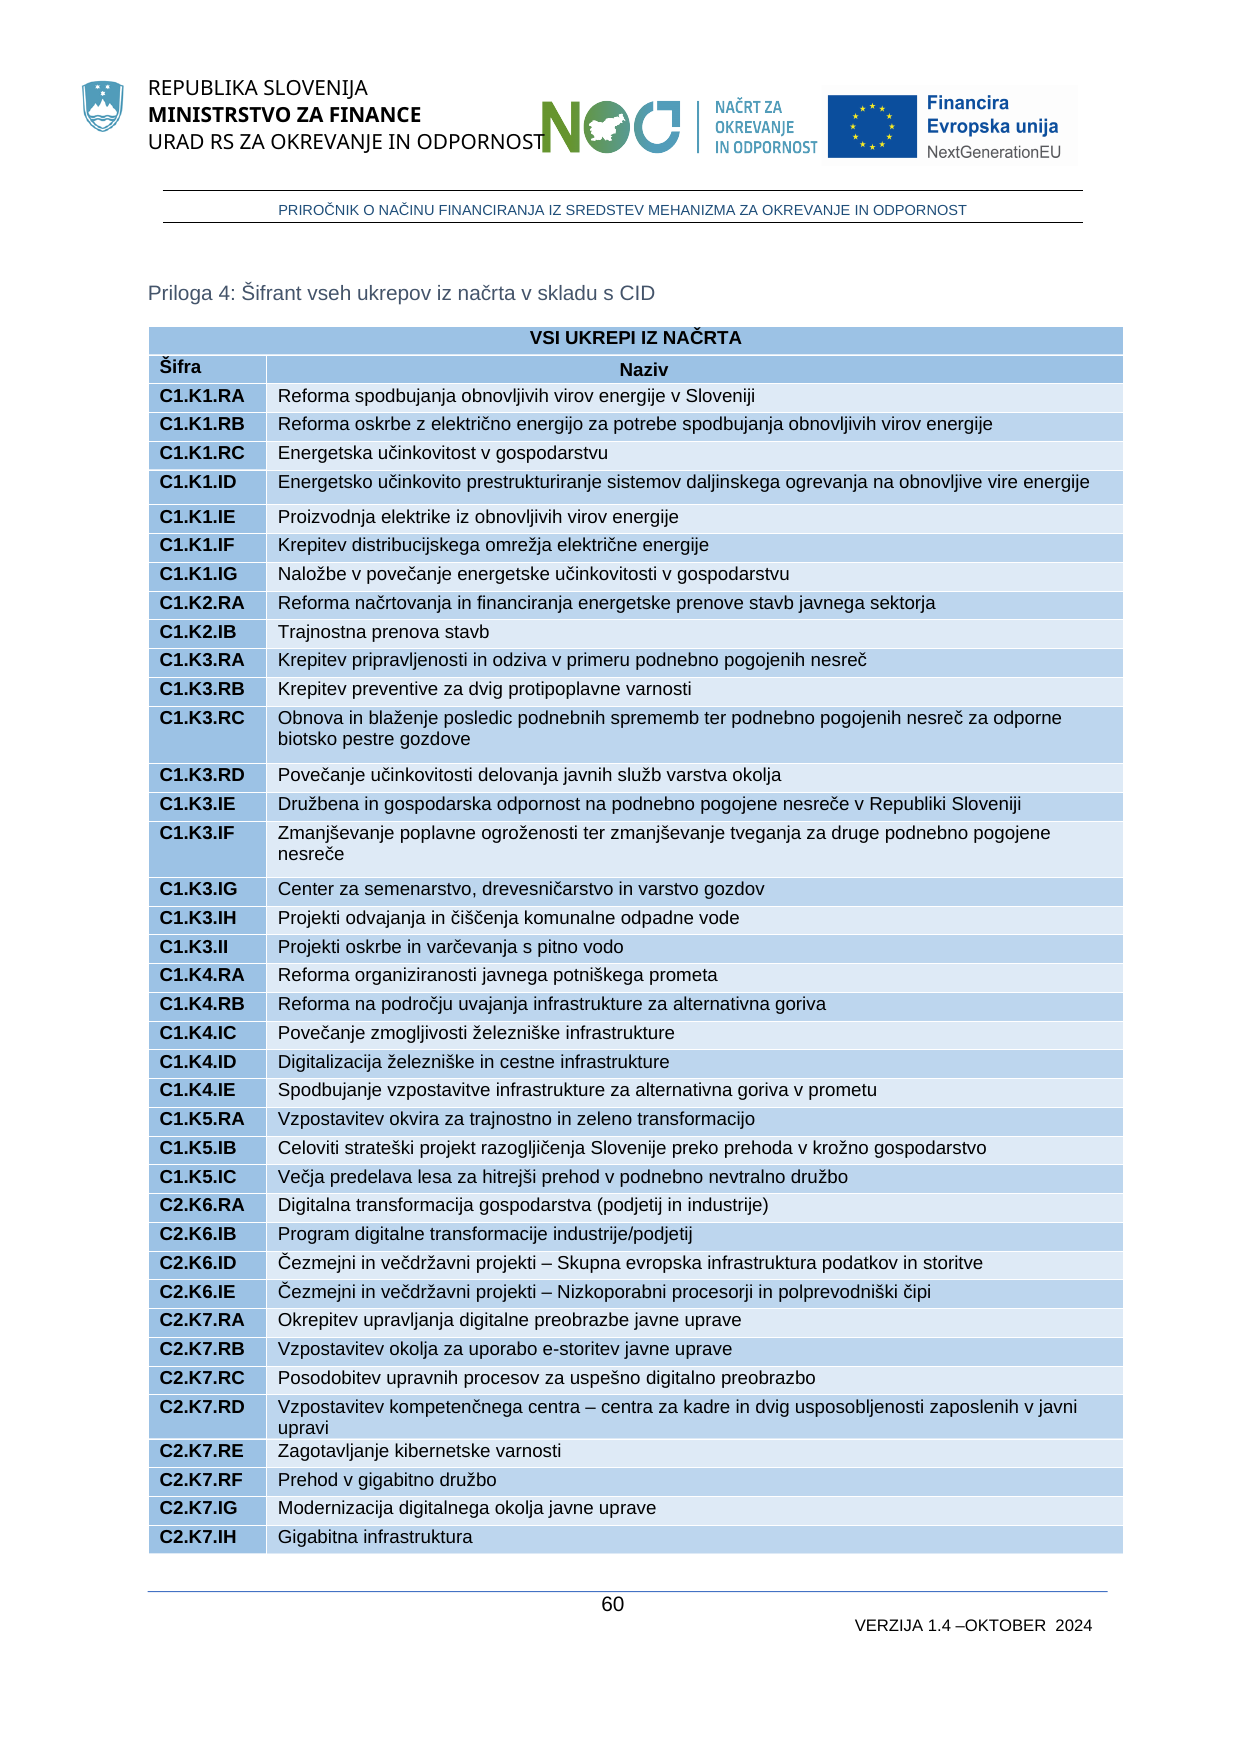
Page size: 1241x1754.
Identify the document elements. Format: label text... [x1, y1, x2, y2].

table_cell Spodbujanje vzpostavitve infrastrukture za alternativna goriva v prometu [267, 1079, 1123, 1107]
table_cell C1.K3.RA [149, 649, 266, 677]
table_cell Digitalna transformacija gospodarstva (podjetij in industrije) [267, 1194, 1123, 1222]
table_cell Vzpostavitev kompetenčnega centra – centra za kadre in dvig usposobljenosti zaposlenih v javni upravi [267, 1395, 1123, 1438]
table_cell Reforma oskrbe z električno energijo za potrebe spodbujanja obnovljivih virov energije [267, 413, 1123, 441]
table_cell Vzpostavitev okolja za uporabo e-storitev javne uprave [267, 1338, 1123, 1366]
table_cell C2.K6.IB [149, 1223, 266, 1251]
table_cell C1.K1.RB [149, 413, 266, 441]
table_cell Povečanje učinkovitosti delovanja javnih služb varstva okolja [267, 764, 1123, 792]
table_cell C1.K1.RC [149, 442, 266, 469]
table_cell C1.K3.II [149, 935, 266, 963]
table_cell Gigabitna infrastruktura [267, 1526, 1123, 1553]
table_cell C1.K4.ID [149, 1050, 266, 1078]
table_cell Modernizacija digitalnega okolja javne uprave [267, 1497, 1123, 1525]
table_cell Družbena in gospodarska odpornost na podnebno pogojene nesreče v Republiki Sloveniji [267, 793, 1123, 821]
table_cell C1.K3.IF [149, 822, 266, 877]
table_cell C1.K5.RA [149, 1108, 266, 1136]
table_cell Vzpostavitev okvira za trajnostno in zeleno transformacijo [267, 1108, 1123, 1136]
table_cell C1.K5.IC [149, 1165, 266, 1193]
table_cell Prehod v gigabitno družbo [267, 1468, 1123, 1496]
table_cell Čezmejni in večdržavni projekti – Skupna evropska infrastruktura podatkov in storitve [267, 1252, 1123, 1279]
table_cell Projekti odvajanja in čiščenja komunalne odpadne vode [267, 907, 1123, 934]
table_cell C2.K7.IG [149, 1497, 266, 1525]
picture [542, 95, 818, 155]
table_cell Naziv [267, 356, 1123, 383]
table_cell C1.K2.RA [149, 592, 266, 619]
table_cell Reforma organiziranosti javnega potniškega prometa [267, 964, 1123, 992]
table_cell Trajnostna prenova stavb [267, 620, 1123, 648]
table_cell C2.K6.ID [149, 1252, 266, 1279]
table_cell Obnova in blaženje posledic podnebnih sprememb ter podnebno pogojenih nesreč za odporne biotsko pestre gozdove [267, 707, 1123, 763]
table_cell C2.K7.IH [149, 1526, 266, 1553]
table_cell Center za semenarstvo, drevesničarstvo in varstvo gozdov [267, 878, 1123, 906]
table_cell C1.K1.IF [149, 534, 266, 562]
table_cell Proizvodnja elektrike iz obnovljivih virov energije [267, 505, 1123, 533]
table_cell Šifra [149, 356, 266, 383]
table_cell Čezmejni in večdržavni projekti – Nizkoporabni procesorji in polprevodniški čipi [267, 1280, 1123, 1308]
table_cell C2.K7.RE [149, 1440, 266, 1467]
table_cell Reforma spodbujanja obnovljivih virov energije v Sloveniji [267, 384, 1123, 412]
table_cell Energetska učinkovitost v gospodarstvu [267, 442, 1123, 469]
table_cell Zagotavljanje kibernetske varnosti [267, 1440, 1123, 1467]
table_cell C1.K1.RA [149, 384, 266, 412]
table_cell Celoviti strateški projekt razogljičenja Slovenije preko prehoda v krožno gospodarstvo [267, 1137, 1123, 1164]
table_cell C1.K3.IG [149, 878, 266, 906]
table_cell C1.K4.IC [149, 1022, 266, 1049]
table_cell Projekti oskrbe in varčevanja s pitno vodo [267, 935, 1123, 963]
table_cell Krepitev distribucijskega omrežja električne energije [267, 534, 1123, 562]
table_cell C1.K4.IE [149, 1079, 266, 1107]
table_cell C1.K5.IB [149, 1137, 266, 1164]
table_cell Digitalizacija železniške in cestne infrastrukture [267, 1050, 1123, 1078]
table_cell Posodobitev upravnih procesov za uspešno digitalno preobrazbo [267, 1367, 1123, 1394]
picture [821, 85, 1078, 166]
table_cell Zmanjševanje poplavne ogroženosti ter zmanjševanje tveganja za druge podnebno pogojene nesreče [267, 822, 1123, 877]
table_cell C1.K3.RB [149, 678, 266, 706]
table_cell Okrepitev upravljanja digitalne preobrazbe javne uprave [267, 1309, 1123, 1337]
table_cell C2.K7.RC [149, 1367, 266, 1394]
table_cell C1.K3.IH [149, 907, 266, 934]
table_cell C1.K1.ID [149, 471, 266, 504]
table_cell C2.K7.RB [149, 1338, 266, 1366]
text Priloga 4: Šifrant vseh ukrepov iz načrta v skladu s CID [148, 281, 1078, 305]
table_cell Reforma na področju uvajanja infrastrukture za alternativna goriva [267, 993, 1123, 1021]
table_cell Naložbe v povečanje energetske učinkovitosti v gospodarstvu [267, 563, 1123, 591]
table_cell C1.K2.IB [149, 620, 266, 648]
table_cell C1.K4.RB [149, 993, 266, 1021]
table_cell C1.K1.IG [149, 563, 266, 591]
table_cell Program digitalne transformacije industrije/podjetij [267, 1223, 1123, 1251]
table_cell Večja predelava lesa za hitrejši prehod v podnebno nevtralno družbo [267, 1165, 1123, 1193]
table_cell Povečanje zmogljivosti železniške infrastrukture [267, 1022, 1123, 1049]
table_cell C1.K4.RA [149, 964, 266, 992]
table_cell Krepitev preventive za dvig protipoplavne varnosti [267, 678, 1123, 706]
table_cell C2.K7.RD [149, 1395, 266, 1438]
table_cell C1.K3.RC [149, 707, 266, 763]
picture [76, 75, 127, 132]
table_cell C1.K1.IE [149, 505, 266, 533]
table_cell C2.K6.RA [149, 1194, 266, 1222]
table_cell Energetsko učinkovito prestrukturiranje sistemov daljinskega ogrevanja na obnovljive vire energije [267, 471, 1123, 504]
table_cell Reforma načrtovanja in financiranja energetske prenove stavb javnega sektorja [267, 592, 1123, 619]
table_cell C1.K3.IE [149, 793, 266, 821]
table_cell Krepitev pripravljenosti in odziva v primeru podnebno pogojenih nesreč [267, 649, 1123, 677]
table_header VSI UKREPI IZ NAČRTA [149, 327, 1123, 354]
table_cell C2.K6.IE [149, 1280, 266, 1308]
table_cell C2.K7.RF [149, 1468, 266, 1496]
table_cell C1.K3.RD [149, 764, 266, 792]
table_cell C2.K7.RA [149, 1309, 266, 1337]
